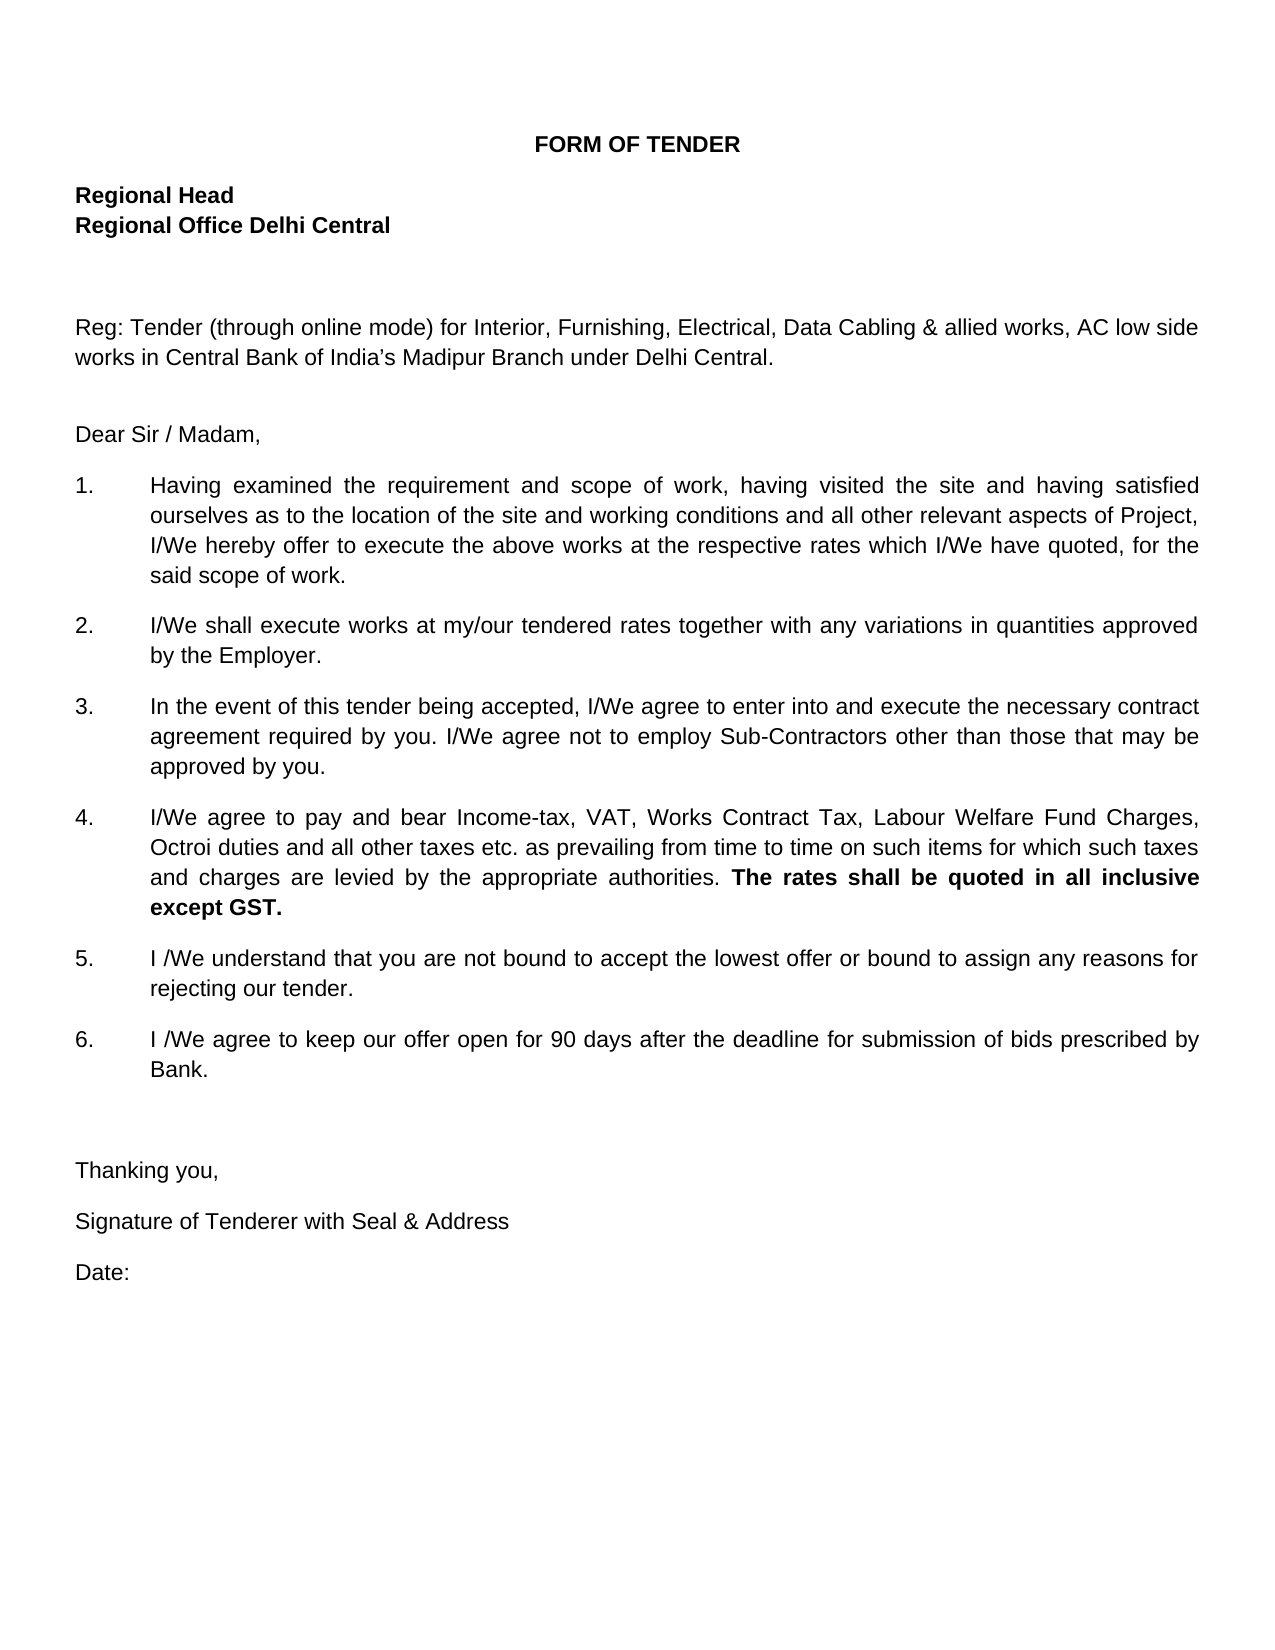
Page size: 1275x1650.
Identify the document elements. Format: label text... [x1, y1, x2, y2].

text 1. Having examined the requirement and scope of work, having visited the site and having satisfied ourselves as to the location of the site and working conditions and all other relevant aspects of Project, I/We hereby offer to execute the above works at the respective rates which I/We have quoted, for the said scope of work. [75, 472, 1200, 588]
text 6. I /We agree to keep our offer open for 90 days after the deadline for submission of bids prescribed by Bank. [75, 1026, 1200, 1082]
text Signature of Tenderer with Seal & Address [75, 1208, 1200, 1234]
text Regional Head [75, 182, 1200, 208]
text Date: [75, 1259, 1200, 1285]
text 4. I/We agree to pay and bear Income-tax, VAT, Works Contract Tax, Labour Welfare Fund Charges, Octroi duties and all other taxes etc. as prevailing from time to time on such items for which such taxes and charges are levied by the appropriate authorities. The rates shall be quoted in all inclusive except GST. [75, 804, 1200, 920]
text 3. In the event of this tender being accepted, I/We agree to enter into and execute the necessary contract agreement required by you. I/We agree not to employ Sub-Contractors other than those that may be approved by you. [75, 693, 1200, 779]
text 2. I/We shall execute works at my/our tendered rates together with any variations in quantities approved by the Employer. [75, 612, 1200, 669]
text 5. I /We understand that you are not bound to accept the lowest offer or bound to assign any reasons for rejecting our tender. [75, 945, 1200, 1001]
text FORM OF TENDER [75, 131, 1200, 157]
text Regional Office Delhi Central [75, 212, 1200, 238]
text Dear Sir / Madam, [75, 421, 1200, 447]
text Reg: Tender (through online mode) for Interior, Furnishing, Electrical, Data Cabling & allied works, AC low side works in Central Bank of India’s Madipur Branch under Delhi Central. [75, 313, 1200, 370]
text Thanking you, [75, 1157, 1200, 1184]
